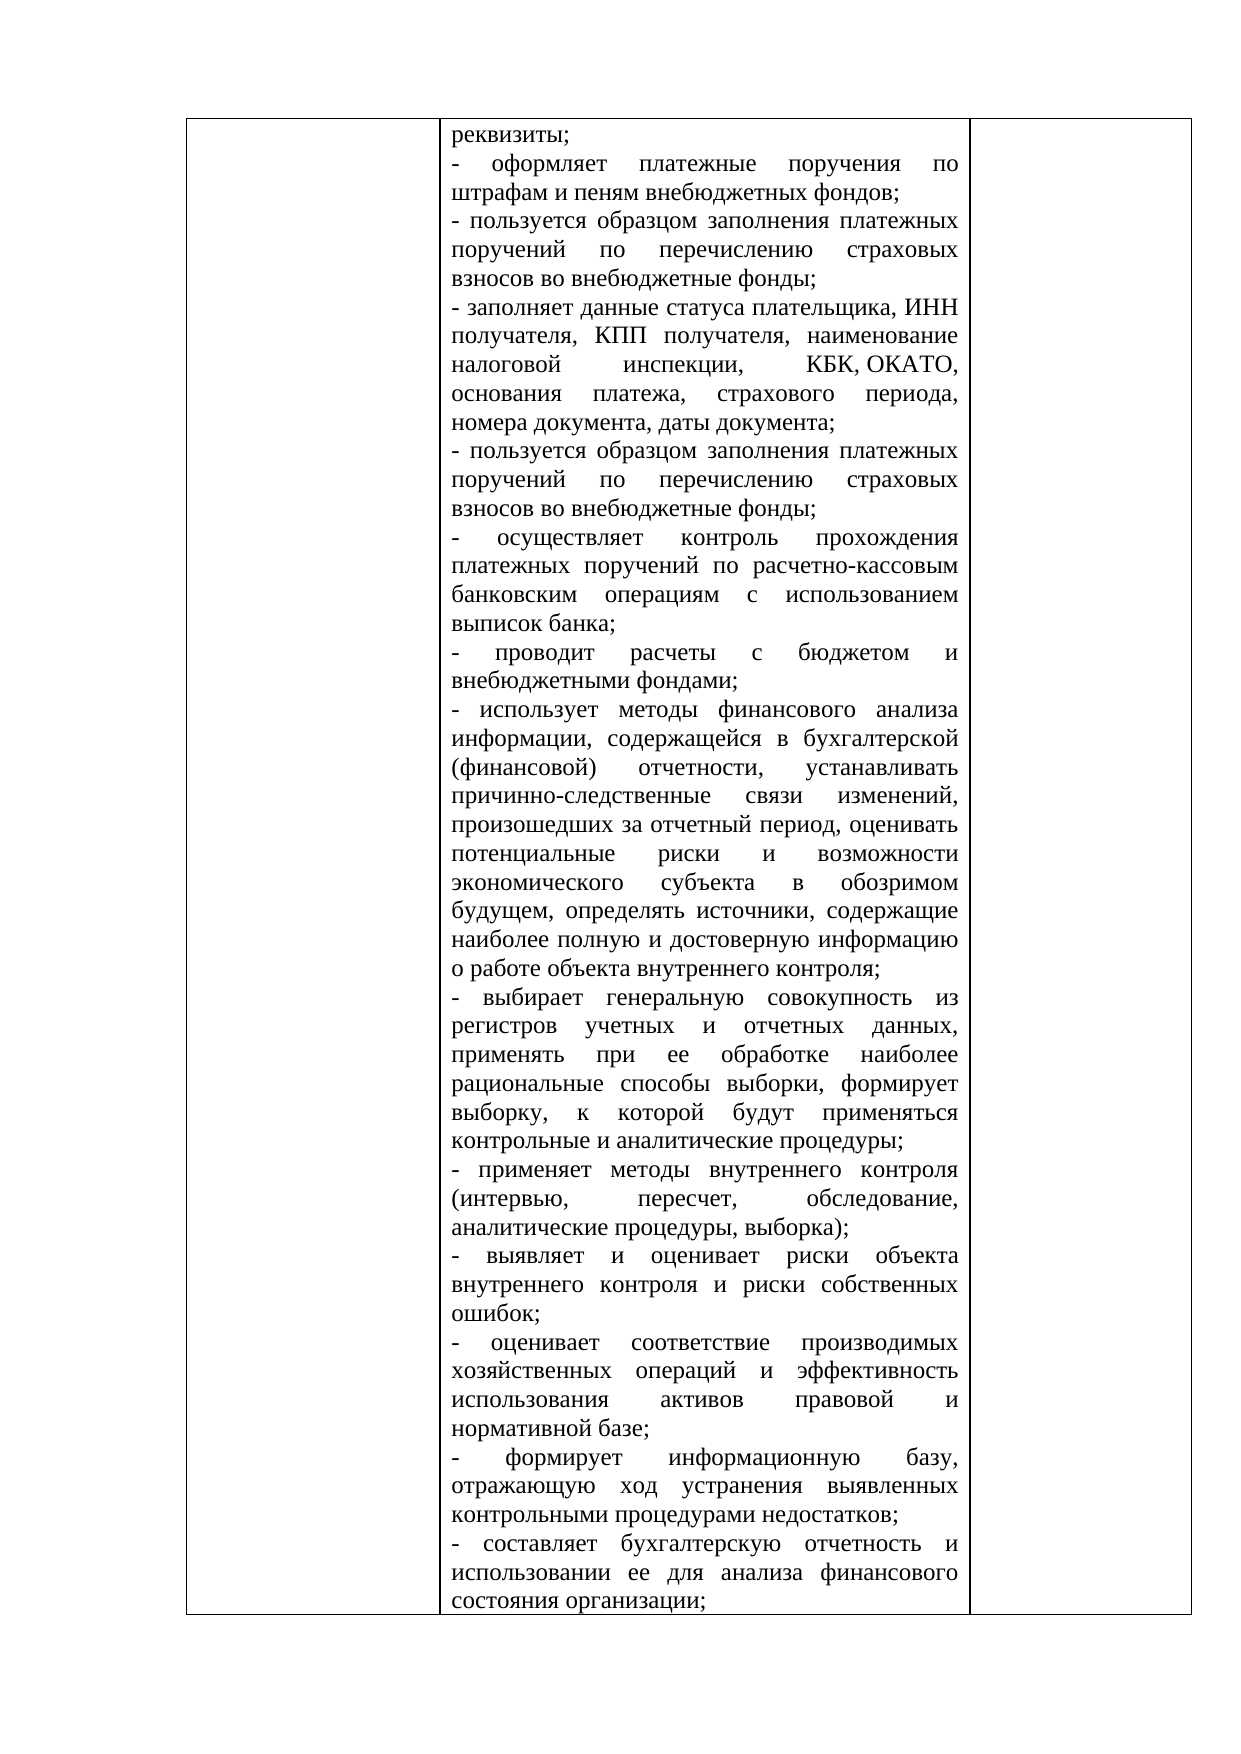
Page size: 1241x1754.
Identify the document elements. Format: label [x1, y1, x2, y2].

table_cell [441, 119, 969, 1614]
table_cell [971, 119, 1191, 1614]
table_cell [187, 119, 439, 1614]
